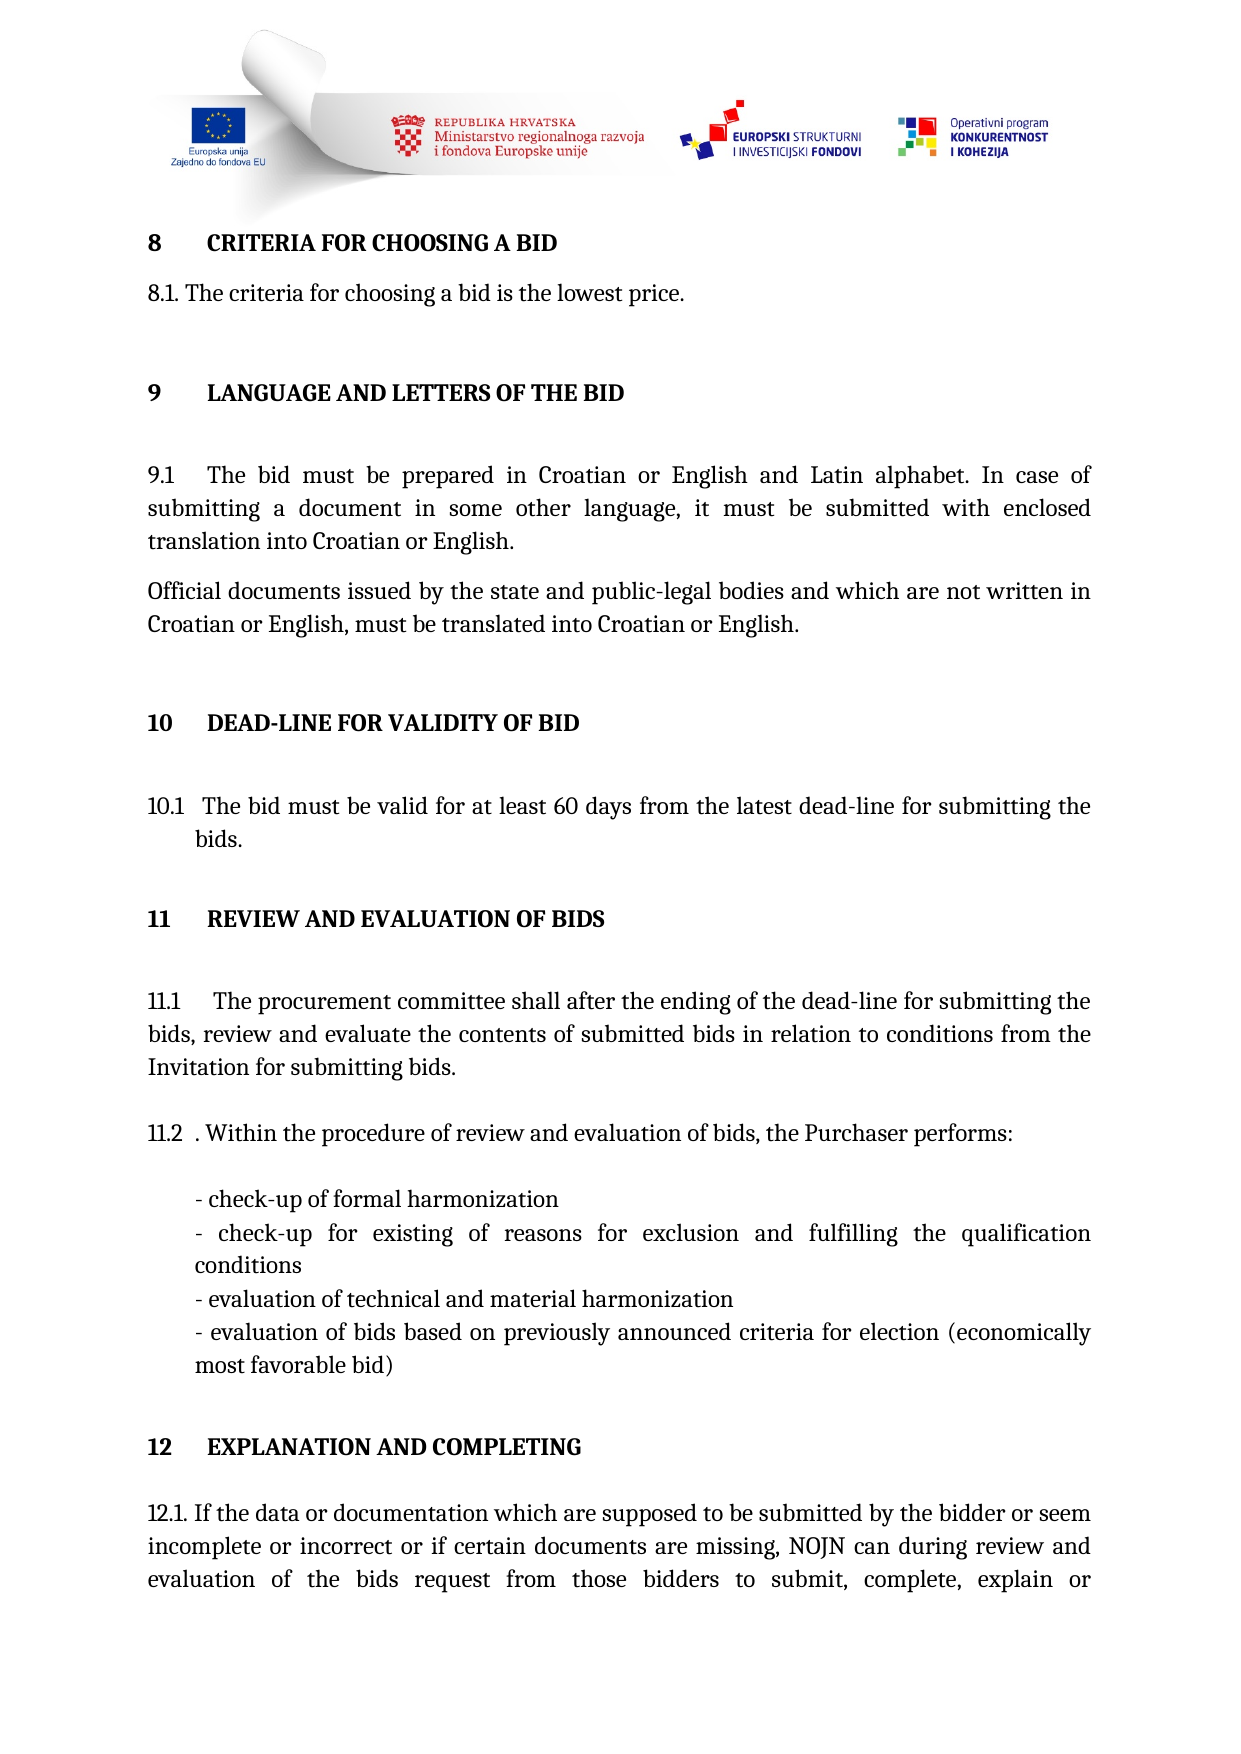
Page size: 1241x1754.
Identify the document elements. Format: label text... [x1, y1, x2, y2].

list LANGUAGE AND LETTERS OF THE BID [148, 378, 1092, 407]
list EXPLANATION AND COMPLETING [148, 1433, 1092, 1462]
list The procurement committee shall after the ending of the dead-line for submitting the bids, review and evaluate the contents of submitted bids in relation to conditions from the Invitation for submitting bids. [148, 987, 1092, 1082]
text Official documents issued by the state and public-legal bodies and which are not written in Croatian or English, must be translated into Croatian or English. [148, 577, 1092, 639]
list DEAD-LINE FOR VALIDITY OF BID [148, 709, 1092, 738]
list - evaluation of technical and material harmonization [194, 1284, 1092, 1313]
list . Within the procedure of review and evaluation of bids, the Purchaser performs: [148, 1119, 1092, 1148]
list - check-up of formal harmonization [194, 1185, 1092, 1214]
list The bid must be valid for at least 60 days from the latest dead-line for submitting the bids. [148, 792, 1092, 853]
list REVIEW AND EVALUATION OF BIDS [148, 904, 1092, 933]
list 9.1 The bid must be prepared in Croatian or English and Latin alphabet. In case of submitting a document in some other language, it must be submitted with enclosed translation into Croatian or English. [148, 461, 1092, 556]
list - check-up for existing of reasons for exclusion and fulfilling the qualification conditions [194, 1218, 1092, 1280]
picture [147, 29, 1093, 230]
text 8.1. The criteria for choosing a bid is the lowest price. [148, 279, 1092, 308]
list - evaluation of bids based on previously announced criteria for election (economically most favorable bid) [194, 1317, 1092, 1379]
list CRITERIA FOR CHOOSING A BID [148, 230, 1092, 258]
